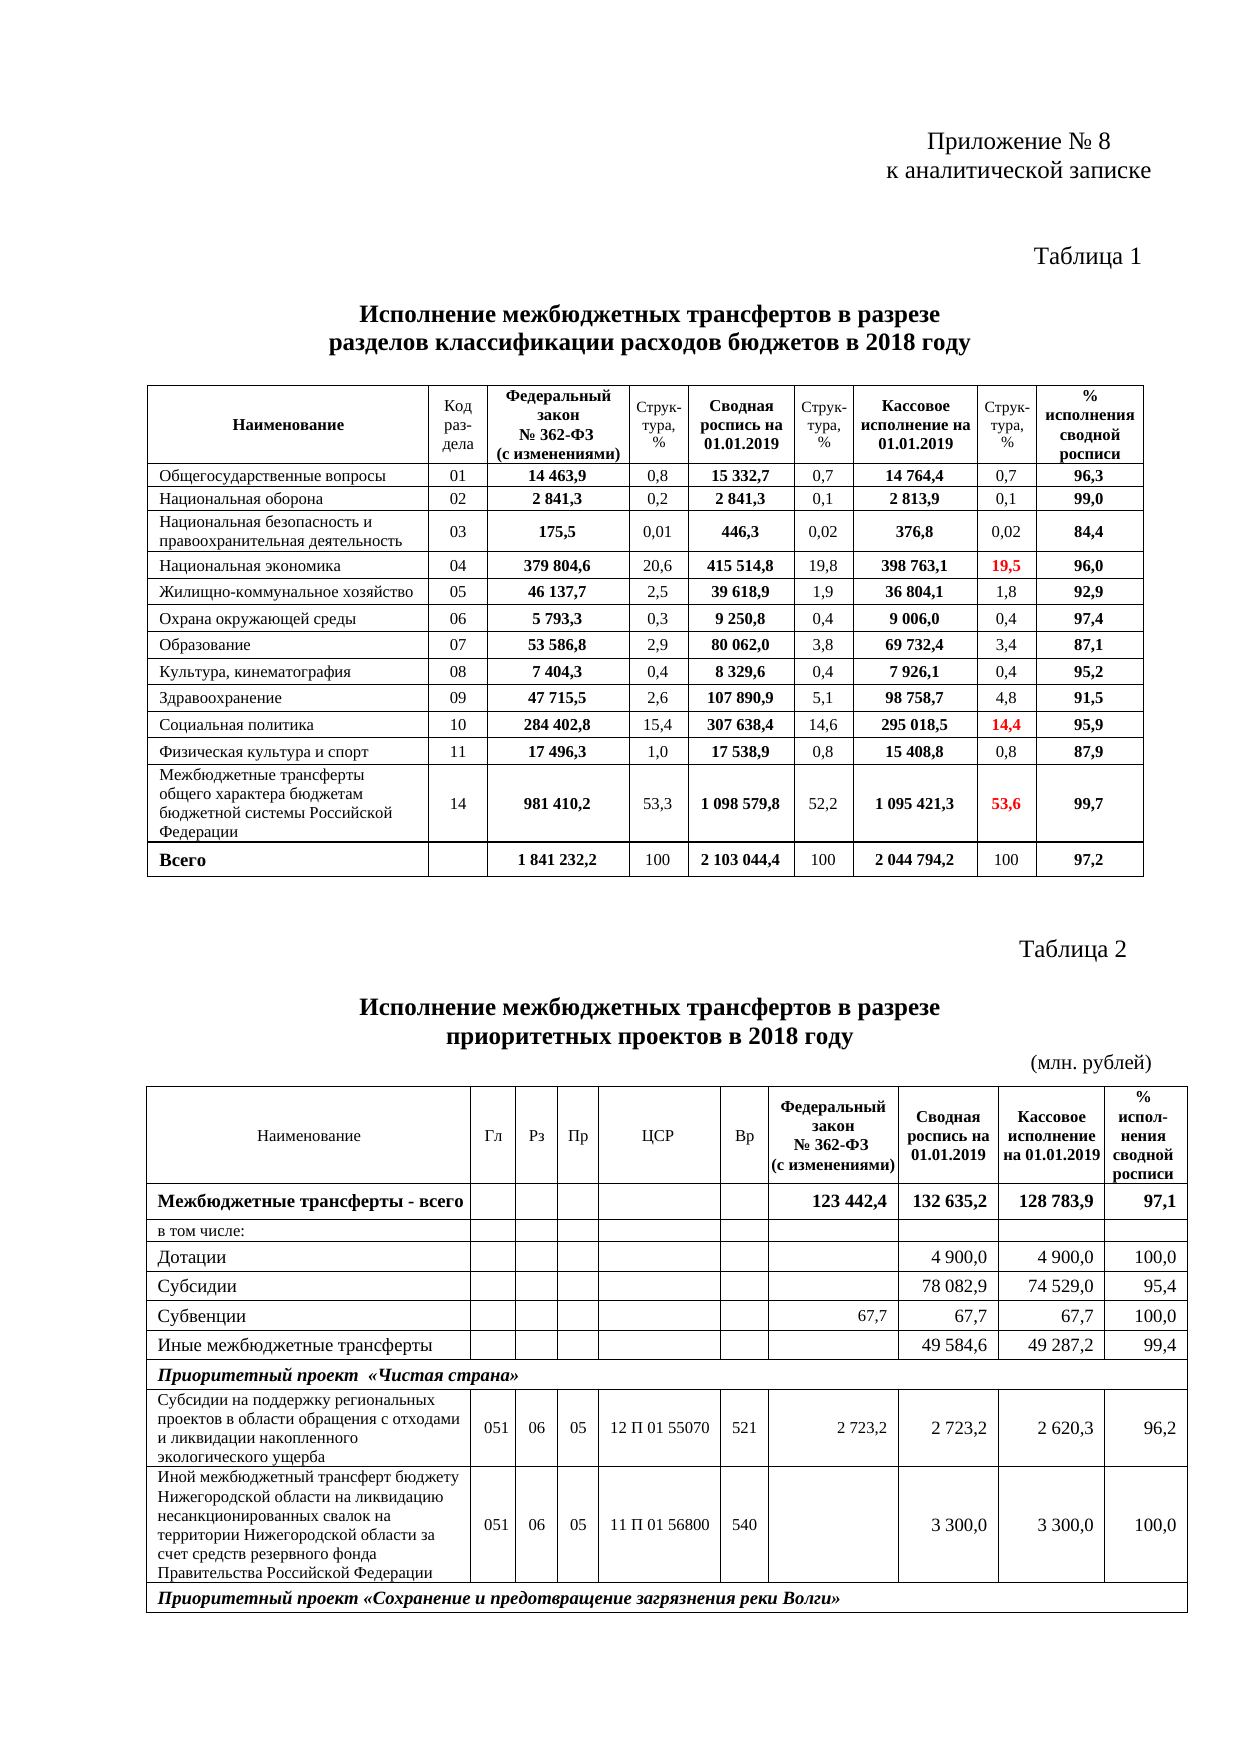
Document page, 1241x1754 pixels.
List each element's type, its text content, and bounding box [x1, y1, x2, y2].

table_cell 100,0 [1105, 1467, 1187, 1582]
table_cell Иные межбюджетные трансферты [147, 1331, 470, 1359]
table_cell 175,5 [488, 511, 629, 551]
table_cell в том числе: [147, 1220, 470, 1241]
table_cell 91,5 [1037, 685, 1143, 711]
table_cell 7 404,3 [488, 659, 629, 684]
table_cell [471, 1242, 515, 1271]
table_cell [558, 1272, 598, 1300]
table_cell 307 638,4 [689, 712, 794, 737]
table_cell 2 723,2 [769, 1390, 898, 1466]
table_cell Иной межбюджетный трансферт бюджету Нижегородской области на ликвидацию несанкционированных свалок на территории Нижегородской области за счет средств резервного фонда Правительства Российской Федерации [147, 1467, 470, 1582]
table_cell 95,2 [1037, 659, 1143, 684]
table_cell 80 062,0 [689, 632, 794, 657]
table_cell 9 006,0 [854, 605, 977, 631]
table_cell [558, 1301, 598, 1329]
table_cell 09 [429, 685, 487, 711]
table_cell Общегосударственные вопросы [148, 464, 428, 486]
table_cell 0,3 [630, 605, 688, 631]
table_header Код раз-дела [429, 386, 487, 463]
table_cell 53 586,8 [488, 632, 629, 657]
table_cell 2 813,9 [854, 487, 977, 510]
table_cell Приоритетный проект «Чистая страна» [147, 1360, 1187, 1388]
table_cell [471, 1301, 515, 1329]
table_cell [558, 1331, 598, 1359]
table_cell 2,5 [630, 579, 688, 604]
table_cell 1,0 [630, 738, 688, 764]
table_header Федеральный закон № 362-ФЗ (с изменениями) [488, 386, 629, 463]
table_cell [599, 1272, 720, 1300]
table_cell 06 [516, 1390, 557, 1466]
table_cell 1 098 579,8 [689, 765, 794, 841]
table_header Вр [721, 1087, 768, 1183]
table_cell 97,4 [1037, 605, 1143, 631]
table_cell 123 442,4 [769, 1184, 898, 1218]
table_cell 0,8 [978, 738, 1036, 764]
text Исполнение межбюджетных трансфертов в разрезе [148, 299, 1152, 327]
table_cell 47 715,5 [488, 685, 629, 711]
table_header Сводная роспись на 01.01.2019 [689, 386, 794, 463]
table_header Гл [471, 1087, 515, 1183]
table_cell [599, 1184, 720, 1218]
table_cell [516, 1331, 557, 1359]
table_cell 132 635,2 [899, 1184, 998, 1218]
table_cell [516, 1220, 557, 1241]
table_cell Культура, кинематография [148, 659, 428, 684]
table_cell 14 463,9 [488, 464, 629, 486]
table_cell 07 [429, 632, 487, 657]
table_cell 15 408,8 [854, 738, 977, 764]
table_cell 05 [429, 579, 487, 604]
table_cell 78 082,9 [899, 1272, 998, 1300]
table_cell 4 900,0 [999, 1242, 1104, 1271]
table_cell 06 [429, 605, 487, 631]
table_cell [471, 1272, 515, 1300]
table_cell 14,4 [978, 712, 1036, 737]
table_cell 2,9 [630, 632, 688, 657]
table_cell [471, 1331, 515, 1359]
table_cell 04 [429, 552, 487, 578]
table_cell [721, 1301, 768, 1329]
table_cell 96,3 [1037, 464, 1143, 486]
table_cell 96,2 [1105, 1390, 1187, 1466]
table_cell Субсидии на поддержку региональных проектов в области обращения с отходами и ликвидации накопленного экологического ущерба [147, 1390, 470, 1466]
table_cell 981 410,2 [488, 765, 629, 841]
table_cell [1105, 1220, 1187, 1241]
table_cell 051 [471, 1390, 515, 1466]
table_cell 2 723,2 [899, 1390, 998, 1466]
table_cell 53,6 [978, 765, 1036, 841]
table_cell Охрана окружающей среды [148, 605, 428, 631]
text приоритетных проектов в 2018 году [148, 1021, 1152, 1049]
table_cell 1,8 [978, 579, 1036, 604]
table_cell [769, 1242, 898, 1271]
table_cell 36 804,1 [854, 579, 977, 604]
table_cell [516, 1242, 557, 1271]
table_cell 4,8 [978, 685, 1036, 711]
table_cell 446,3 [689, 511, 794, 551]
table_cell Социальная политика [148, 712, 428, 737]
table_cell Субсидии [147, 1272, 470, 1300]
table_cell 100,0 [1105, 1242, 1187, 1271]
table_cell Национальная оборона [148, 487, 428, 510]
table_cell [769, 1331, 898, 1359]
text разделов классификации расходов бюджетов в 2018 году [148, 327, 1152, 356]
table_cell Приоритетный проект «Сохранение и предотвращение загрязнения реки Волги» [147, 1583, 1187, 1612]
table_header Струк-тура, % [978, 386, 1036, 463]
table_cell Жилищно-коммунальное хозяйство [148, 579, 428, 604]
table_cell 0,4 [978, 605, 1036, 631]
table_cell 0,1 [795, 487, 853, 510]
table_header Наименование [147, 1087, 470, 1183]
table_header Кассовое исполнение на 01.01.2019 [854, 386, 977, 463]
table_cell 19,5 [978, 552, 1036, 578]
table_header Струк-тура, % [630, 386, 688, 463]
table_cell 521 [721, 1390, 768, 1466]
table_cell 415 514,8 [689, 552, 794, 578]
table_cell 87,1 [1037, 632, 1143, 657]
table_cell 11 П 01 56800 [599, 1467, 720, 1582]
table_cell 2 044 794,2 [854, 843, 977, 876]
table_cell [558, 1220, 598, 1241]
table_cell 0,02 [795, 511, 853, 551]
table_cell Межбюджетные трансферты общего характера бюджетам бюджетной системы Российской Федерации [148, 765, 428, 841]
table_cell 3 300,0 [999, 1467, 1104, 1582]
table_cell 0,7 [795, 464, 853, 486]
table_cell 98 758,7 [854, 685, 977, 711]
table_cell 0,4 [795, 605, 853, 631]
text Таблица 1 [959, 241, 1152, 270]
table_cell [516, 1184, 557, 1218]
table_cell [769, 1220, 898, 1241]
table_cell 0,2 [630, 487, 688, 510]
text Таблица 2 [959, 934, 1152, 963]
table_cell 05 [558, 1390, 598, 1466]
table_cell 5,1 [795, 685, 853, 711]
table_cell 3 300,0 [899, 1467, 998, 1582]
text Исполнение межбюджетных трансфертов в разрезе [148, 992, 1152, 1021]
table_cell 14 764,4 [854, 464, 977, 486]
table_cell 2 841,3 [488, 487, 629, 510]
table_cell 0,4 [630, 659, 688, 684]
table_cell Межбюджетные трансферты - всего [147, 1184, 470, 1218]
table_cell 01 [429, 464, 487, 486]
table_cell Всего [148, 843, 428, 876]
table_cell 100,0 [1105, 1301, 1187, 1329]
table_cell [599, 1331, 720, 1359]
table_cell 15 332,7 [689, 464, 794, 486]
table_cell 100 [795, 843, 853, 876]
table_header Наименование [148, 386, 428, 463]
table_cell 0,4 [978, 659, 1036, 684]
table_cell [599, 1242, 720, 1271]
table_cell [769, 1272, 898, 1300]
table_cell [558, 1242, 598, 1271]
table_cell 8 329,6 [689, 659, 794, 684]
table_cell 9 250,8 [689, 605, 794, 631]
table_cell 379 804,6 [488, 552, 629, 578]
table_cell [721, 1184, 768, 1218]
table_header % исполнения сводной росписи [1037, 386, 1143, 463]
table_cell 14 [429, 765, 487, 841]
text Приложение № 8 [886, 126, 1152, 155]
table_cell 12 П 01 55070 [599, 1390, 720, 1466]
table_cell Субвенции [147, 1301, 470, 1329]
table_header Кассовое исполнение на 01.01.2019 [999, 1087, 1104, 1183]
table_cell 84,4 [1037, 511, 1143, 551]
table_cell Образование [148, 632, 428, 657]
table_cell 107 890,9 [689, 685, 794, 711]
table_cell 46 137,7 [488, 579, 629, 604]
table_cell 1 841 232,2 [488, 843, 629, 876]
table_cell 17 496,3 [488, 738, 629, 764]
table_cell 0,8 [630, 464, 688, 486]
table_cell 051 [471, 1467, 515, 1582]
table_cell 97,2 [1037, 843, 1143, 876]
table_cell [721, 1220, 768, 1241]
table_cell 53,3 [630, 765, 688, 841]
table_cell [769, 1467, 898, 1582]
table_cell 1 095 421,3 [854, 765, 977, 841]
table_cell 100 [630, 843, 688, 876]
table_cell 398 763,1 [854, 552, 977, 578]
table_cell [471, 1184, 515, 1218]
table_cell 3,4 [978, 632, 1036, 657]
table_header % испол-нения сводной росписи [1105, 1087, 1187, 1183]
table_cell 95,4 [1105, 1272, 1187, 1300]
table_cell 3,8 [795, 632, 853, 657]
table_cell 5 793,3 [488, 605, 629, 631]
table_cell 03 [429, 511, 487, 551]
table_cell 96,0 [1037, 552, 1143, 578]
table_cell [899, 1220, 998, 1241]
table_cell [516, 1272, 557, 1300]
text (млн. рублей) [148, 1049, 1152, 1074]
table_cell Национальная безопасность и правоохранительная деятельность [148, 511, 428, 551]
table_cell 7 926,1 [854, 659, 977, 684]
table_cell 295 018,5 [854, 712, 977, 737]
text к аналитической записке [886, 155, 1152, 184]
table_cell 69 732,4 [854, 632, 977, 657]
table_cell 0,4 [795, 659, 853, 684]
table_cell 100 [978, 843, 1036, 876]
table_cell 08 [429, 659, 487, 684]
table_cell 17 538,9 [689, 738, 794, 764]
table_cell 02 [429, 487, 487, 510]
table_cell 99,0 [1037, 487, 1143, 510]
table_header Пр [558, 1087, 598, 1183]
table_cell 06 [516, 1467, 557, 1582]
table_cell 540 [721, 1467, 768, 1582]
table_cell 11 [429, 738, 487, 764]
table_cell 0,01 [630, 511, 688, 551]
table_cell Национальная экономика [148, 552, 428, 578]
table_cell Физическая культура и спорт [148, 738, 428, 764]
table_cell [721, 1242, 768, 1271]
table_cell [471, 1220, 515, 1241]
table_cell 99,7 [1037, 765, 1143, 841]
table_cell 2,6 [630, 685, 688, 711]
table_cell 1,9 [795, 579, 853, 604]
table_cell Здравоохранение [148, 685, 428, 711]
table_cell 92,9 [1037, 579, 1143, 604]
table_cell 39 618,9 [689, 579, 794, 604]
table_header ЦСР [599, 1087, 720, 1183]
table_cell 49 287,2 [999, 1331, 1104, 1359]
table_cell 284 402,8 [488, 712, 629, 737]
table_cell 2 620,3 [999, 1390, 1104, 1466]
table_cell 14,6 [795, 712, 853, 737]
table_header Федеральный закон № 362-ФЗ (с изменениями) [769, 1087, 898, 1183]
table_cell 4 900,0 [899, 1242, 998, 1271]
table_cell 99,4 [1105, 1331, 1187, 1359]
table_cell 67,7 [899, 1301, 998, 1329]
table_cell [721, 1272, 768, 1300]
table_cell [429, 843, 487, 876]
table_cell 74 529,0 [999, 1272, 1104, 1300]
table_cell 0,7 [978, 464, 1036, 486]
table_cell 0,8 [795, 738, 853, 764]
table_cell [516, 1301, 557, 1329]
table_cell [599, 1220, 720, 1241]
table_cell [721, 1331, 768, 1359]
table_cell Дотации [147, 1242, 470, 1271]
table_cell 15,4 [630, 712, 688, 737]
table_cell 67,7 [999, 1301, 1104, 1329]
table_cell 87,9 [1037, 738, 1143, 764]
table_cell 19,8 [795, 552, 853, 578]
table_cell 2 103 044,4 [689, 843, 794, 876]
table_cell 67,7 [769, 1301, 898, 1329]
table_cell 95,9 [1037, 712, 1143, 737]
table_cell 20,6 [630, 552, 688, 578]
table_cell [599, 1301, 720, 1329]
table_cell 49 584,6 [899, 1331, 998, 1359]
table_header Сводная роспись на 01.01.2019 [899, 1087, 998, 1183]
table_cell 05 [558, 1467, 598, 1582]
table_cell 128 783,9 [999, 1184, 1104, 1218]
table_cell 2 841,3 [689, 487, 794, 510]
table_cell 52,2 [795, 765, 853, 841]
table_cell [558, 1184, 598, 1218]
table_cell 0,02 [978, 511, 1036, 551]
table_cell [999, 1220, 1104, 1241]
table_cell 376,8 [854, 511, 977, 551]
table_cell 97,1 [1105, 1184, 1187, 1218]
table_header Рз [516, 1087, 557, 1183]
table_cell 10 [429, 712, 487, 737]
table_cell 0,1 [978, 487, 1036, 510]
table_header Струк-тура, % [795, 386, 853, 463]
